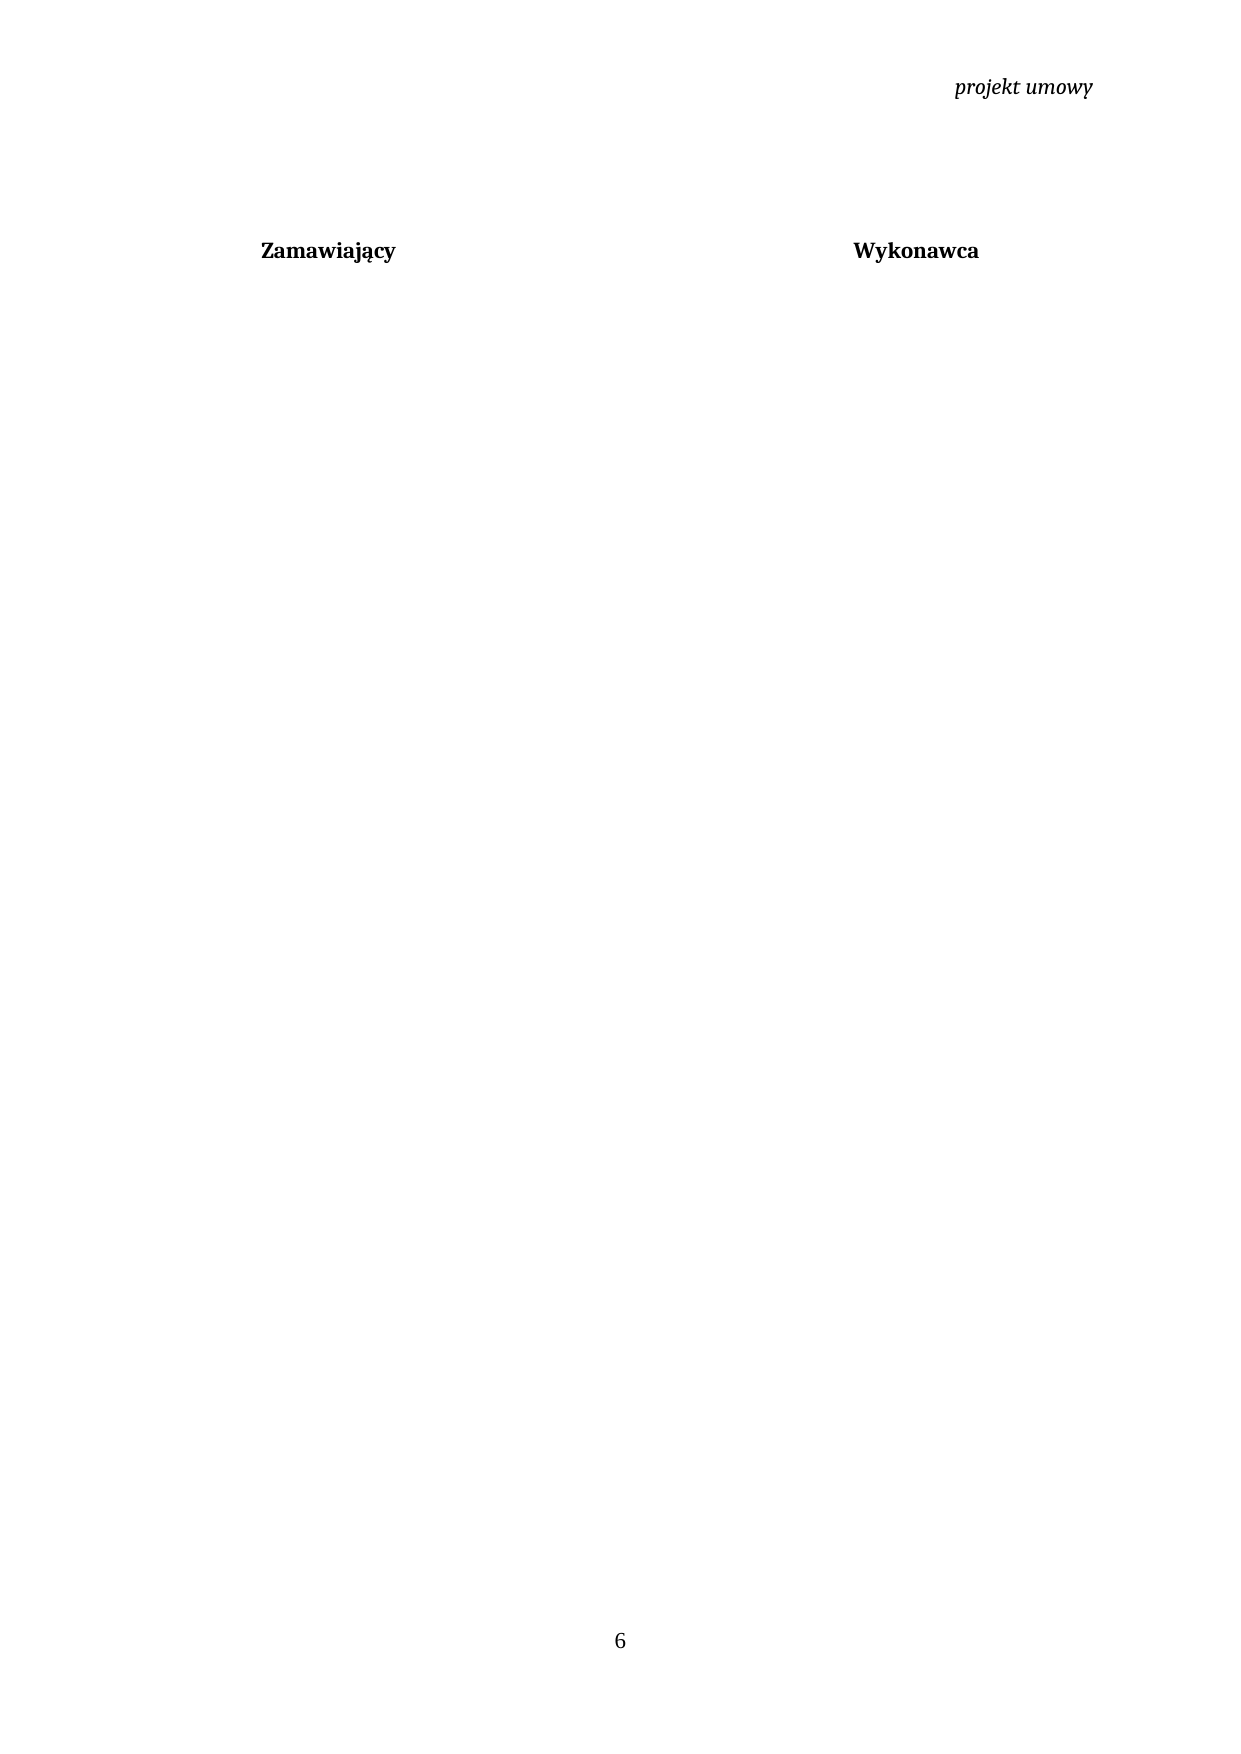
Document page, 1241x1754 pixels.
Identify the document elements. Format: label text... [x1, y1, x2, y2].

text Zamawiający Wykonawca [148, 238, 1093, 264]
